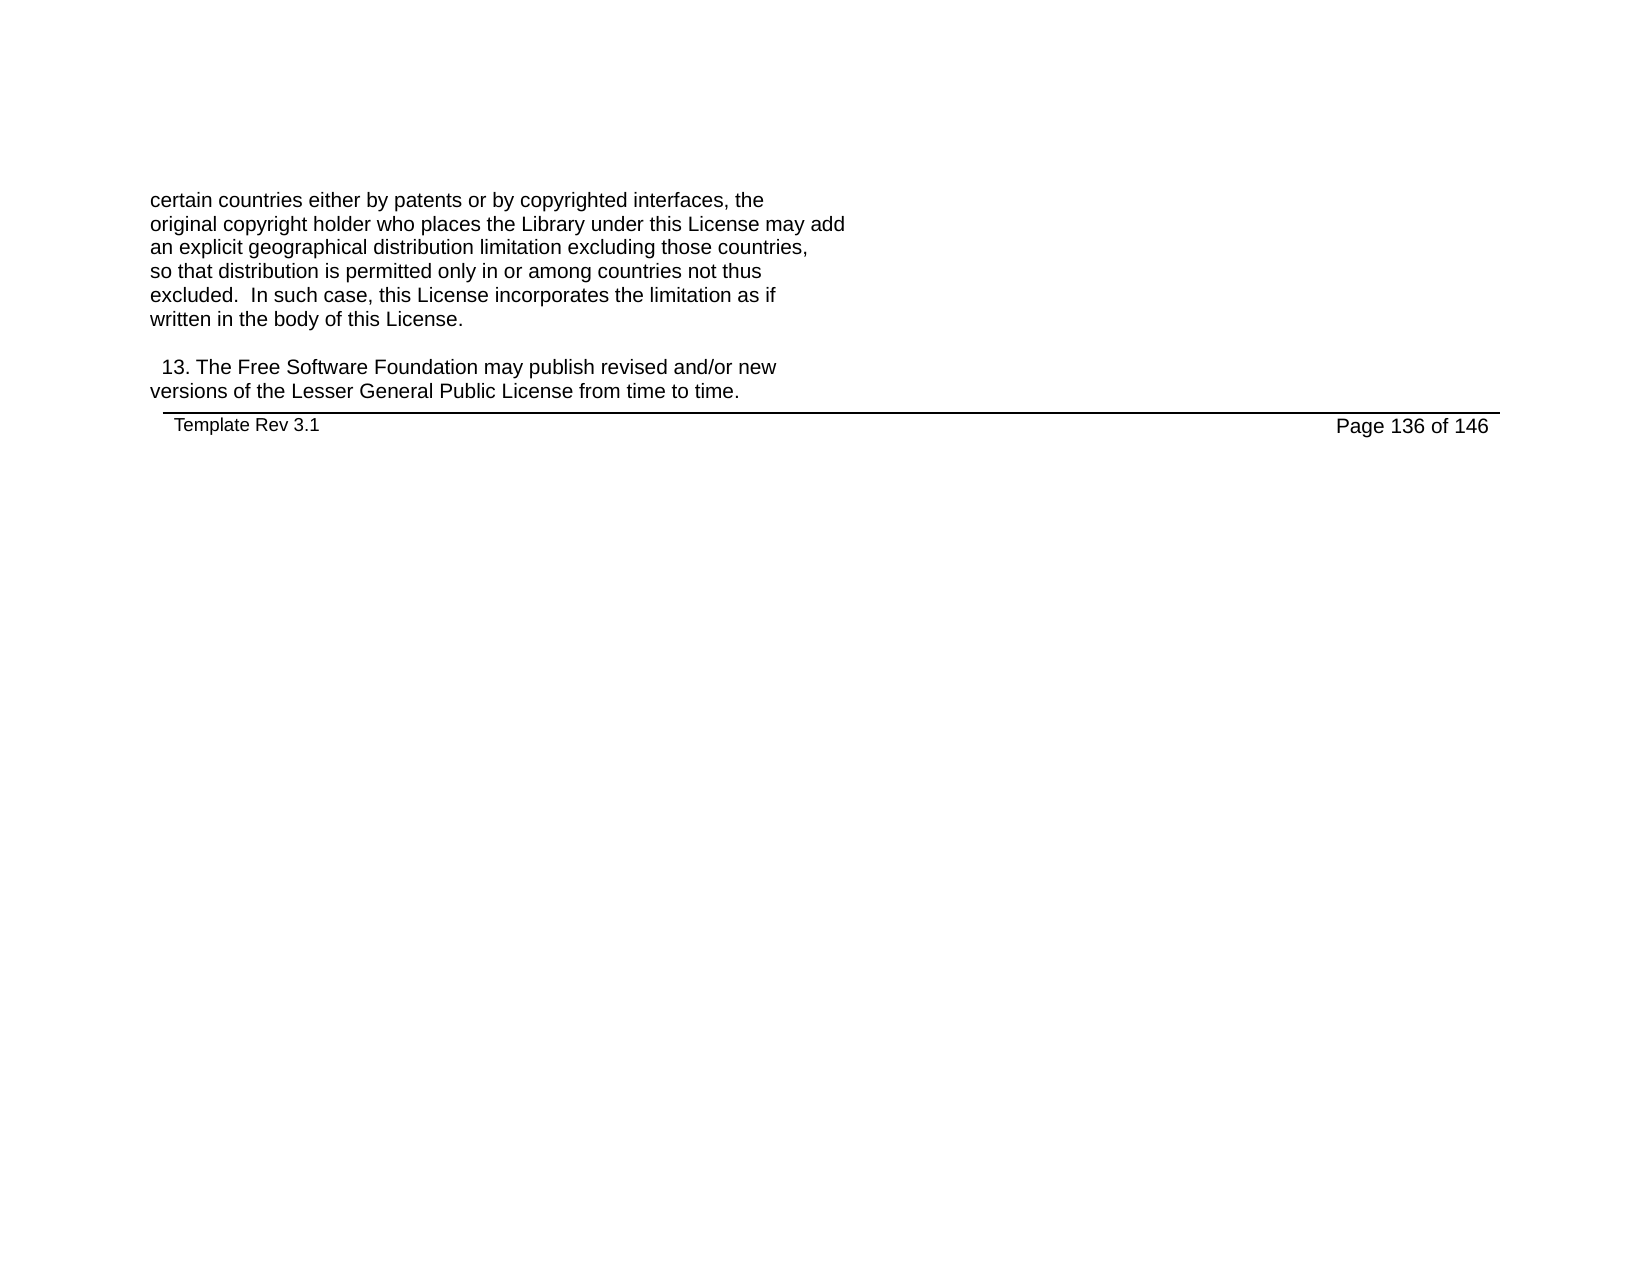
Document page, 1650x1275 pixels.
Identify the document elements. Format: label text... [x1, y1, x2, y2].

text excluded. In such case, this License incorporates the limitation as if [150, 283, 1500, 307]
text original copyright holder who places the Library under this License may add [150, 211, 1500, 235]
text so that distribution is permitted only in or among countries not thus [150, 259, 1500, 283]
text 13. The Free Software Foundation may publish revised and/or new [150, 355, 1500, 379]
text certain countries either by patents or by copyrighted interfaces, the [150, 187, 1500, 211]
text versions of the Lesser General Public License from time to time. [150, 379, 1500, 403]
text an explicit geographical distribution limitation excluding those countries, [150, 235, 1500, 259]
text written in the body of this License. [150, 307, 1500, 331]
